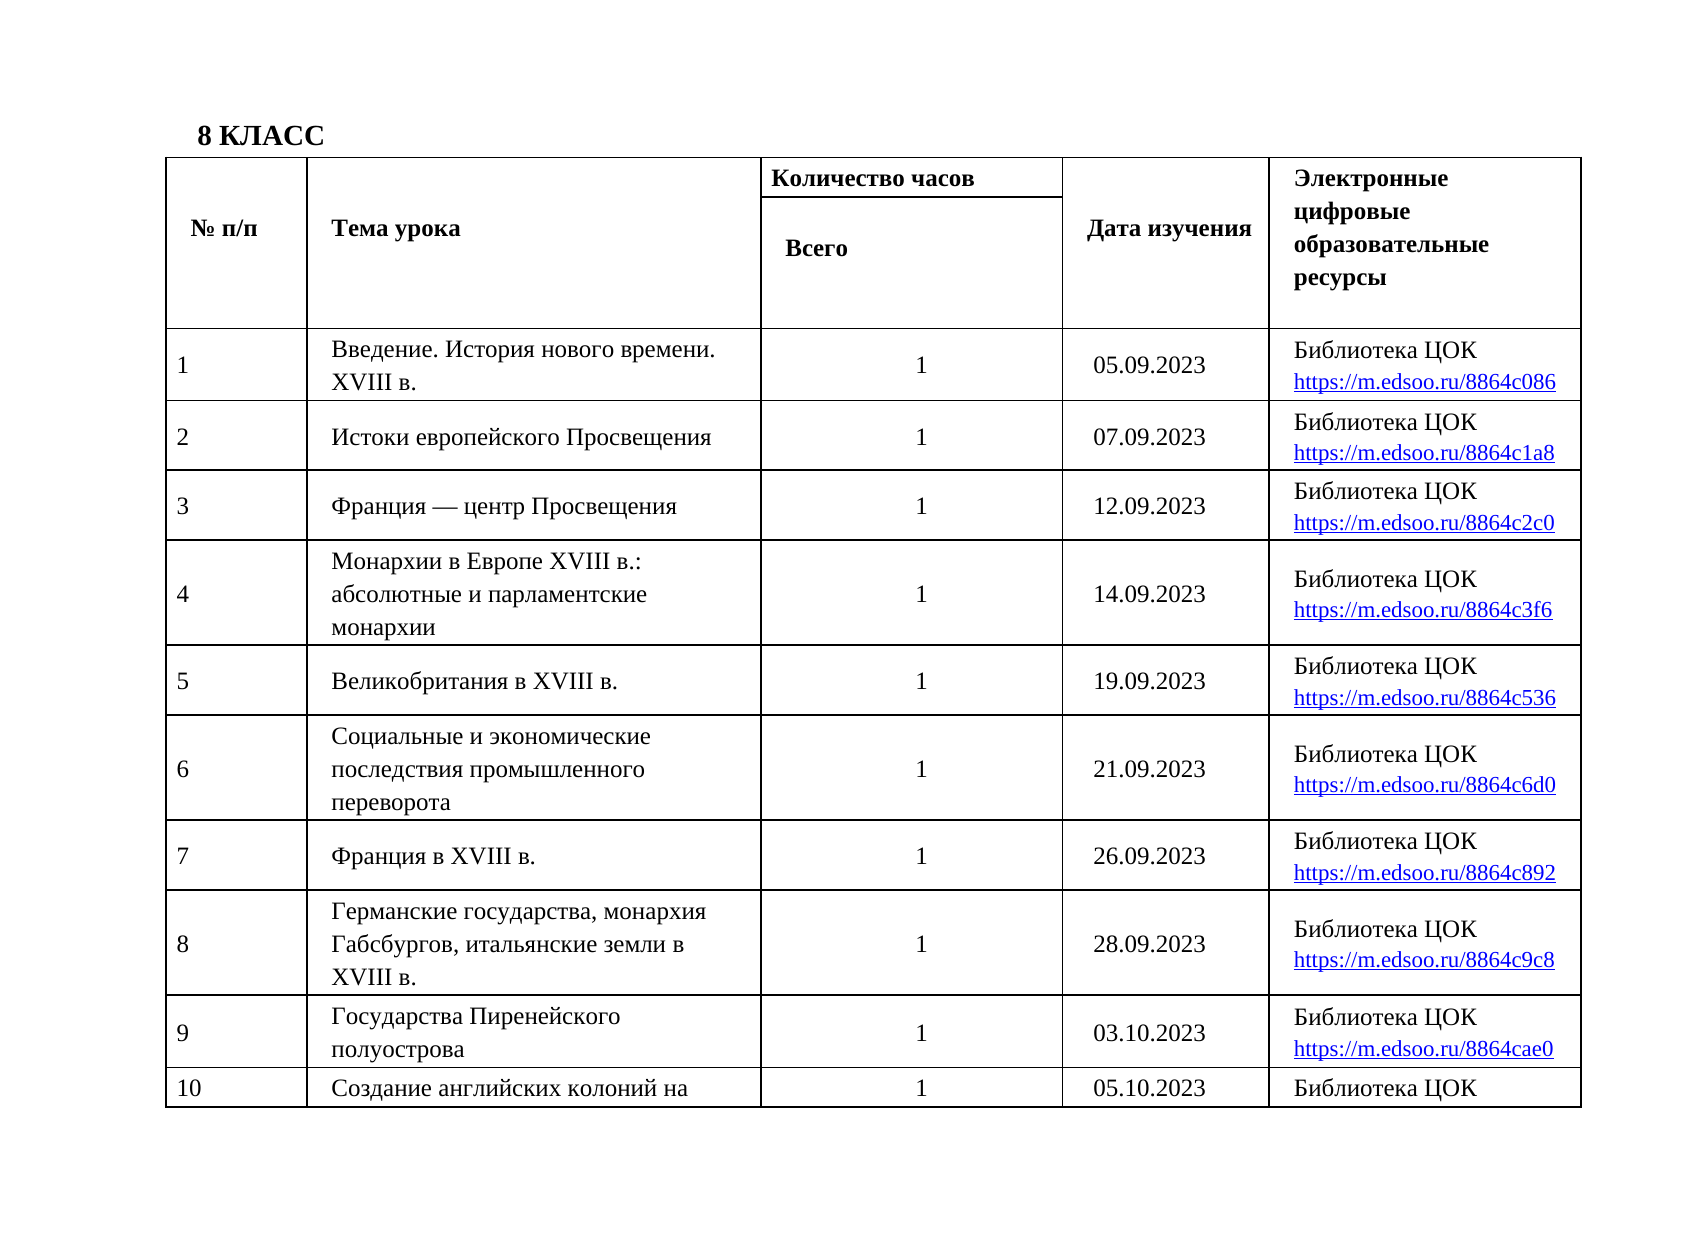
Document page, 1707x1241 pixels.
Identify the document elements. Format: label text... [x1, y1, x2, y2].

table_cell 07.09.2023 [1063, 401, 1268, 469]
table_cell Библиотека ЦОК https://m.edsoo.ru/8864c3f6 [1270, 541, 1580, 644]
table_cell Библиотека ЦОК https://m.edsoo.ru/8864cae0 [1270, 996, 1580, 1067]
table_cell 1 [762, 716, 1062, 819]
table_cell Всего [762, 198, 1062, 327]
table_cell Государства Пиренейского полуострова [308, 996, 760, 1067]
table_cell 26.09.2023 [1063, 821, 1268, 889]
table_cell Библиотека ЦОК https://m.edsoo.ru/8864c2c0 [1270, 471, 1580, 539]
table_header № п/п [167, 158, 306, 327]
table_cell 21.09.2023 [1063, 716, 1268, 819]
table_cell Введение. История нового времени. XVIII в. [308, 329, 760, 400]
table_cell Библиотека ЦОК https://m.edsoo.ru/8864c9c8 [1270, 891, 1580, 994]
table_cell 1 [762, 1068, 1062, 1106]
table_cell 05.10.2023 [1063, 1068, 1268, 1106]
table_cell 03.10.2023 [1063, 996, 1268, 1067]
table_cell 1 [167, 329, 306, 400]
table_cell 1 [762, 891, 1062, 994]
table_cell Франция — центр Просвещения [308, 471, 760, 539]
table_header Электронные цифровые образовательные ресурсы [1270, 158, 1580, 327]
text 8 КЛАСС [190, 118, 1618, 152]
table_cell 1 [762, 996, 1062, 1067]
table_cell 1 [762, 646, 1062, 714]
table_cell 05.09.2023 [1063, 329, 1268, 400]
table_cell 1 [762, 329, 1062, 400]
table_header Дата изучения [1063, 158, 1268, 327]
table_cell 7 [167, 821, 306, 889]
table_cell Библиотека ЦОК https://m.edsoo.ru/8864c536 [1270, 646, 1580, 714]
table_header Тема урока [308, 158, 760, 327]
table_cell 9 [167, 996, 306, 1067]
table_cell Германские государства, монархия Габсбургов, итальянские земли в XVIII в. [308, 891, 760, 994]
table_cell 8 [167, 891, 306, 994]
table_cell 5 [167, 646, 306, 714]
table_header Количество часов [762, 158, 1062, 196]
table_cell 14.09.2023 [1063, 541, 1268, 644]
table_cell 19.09.2023 [1063, 646, 1268, 714]
table_cell 1 [762, 821, 1062, 889]
table_cell Библиотека ЦОК https://m.edsoo.ru/8864c1a8 [1270, 401, 1580, 469]
table_cell 28.09.2023 [1063, 891, 1268, 994]
table_cell 1 [762, 541, 1062, 644]
table_cell 1 [762, 471, 1062, 539]
table_cell Библиотека ЦОК https://m.edsoo.ru/8864c892 [1270, 821, 1580, 889]
table_cell Библиотека ЦОК https://m.edsoo.ru/8864c6d0 [1270, 716, 1580, 819]
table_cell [1270, 1068, 1580, 1106]
table_cell 2 [167, 401, 306, 469]
table_cell Франция в XVIII в. [308, 821, 760, 889]
table_cell Социальные и экономические последствия промышленного переворота [308, 716, 760, 819]
table_cell Монархии в Европе XVIII в.: абсолютные и парламентские монархии [308, 541, 760, 644]
table_cell 3 [167, 471, 306, 539]
table_cell Великобритания в XVIII в. [308, 646, 760, 714]
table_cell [308, 1068, 760, 1106]
table_cell Истоки европейского Просвещения [308, 401, 760, 469]
table_cell 10 [167, 1068, 306, 1106]
table_cell 1 [762, 401, 1062, 469]
table_cell Библиотека ЦОК https://m.edsoo.ru/8864c086 [1270, 329, 1580, 400]
table_cell 12.09.2023 [1063, 471, 1268, 539]
table_cell 6 [167, 716, 306, 819]
table_cell 4 [167, 541, 306, 644]
